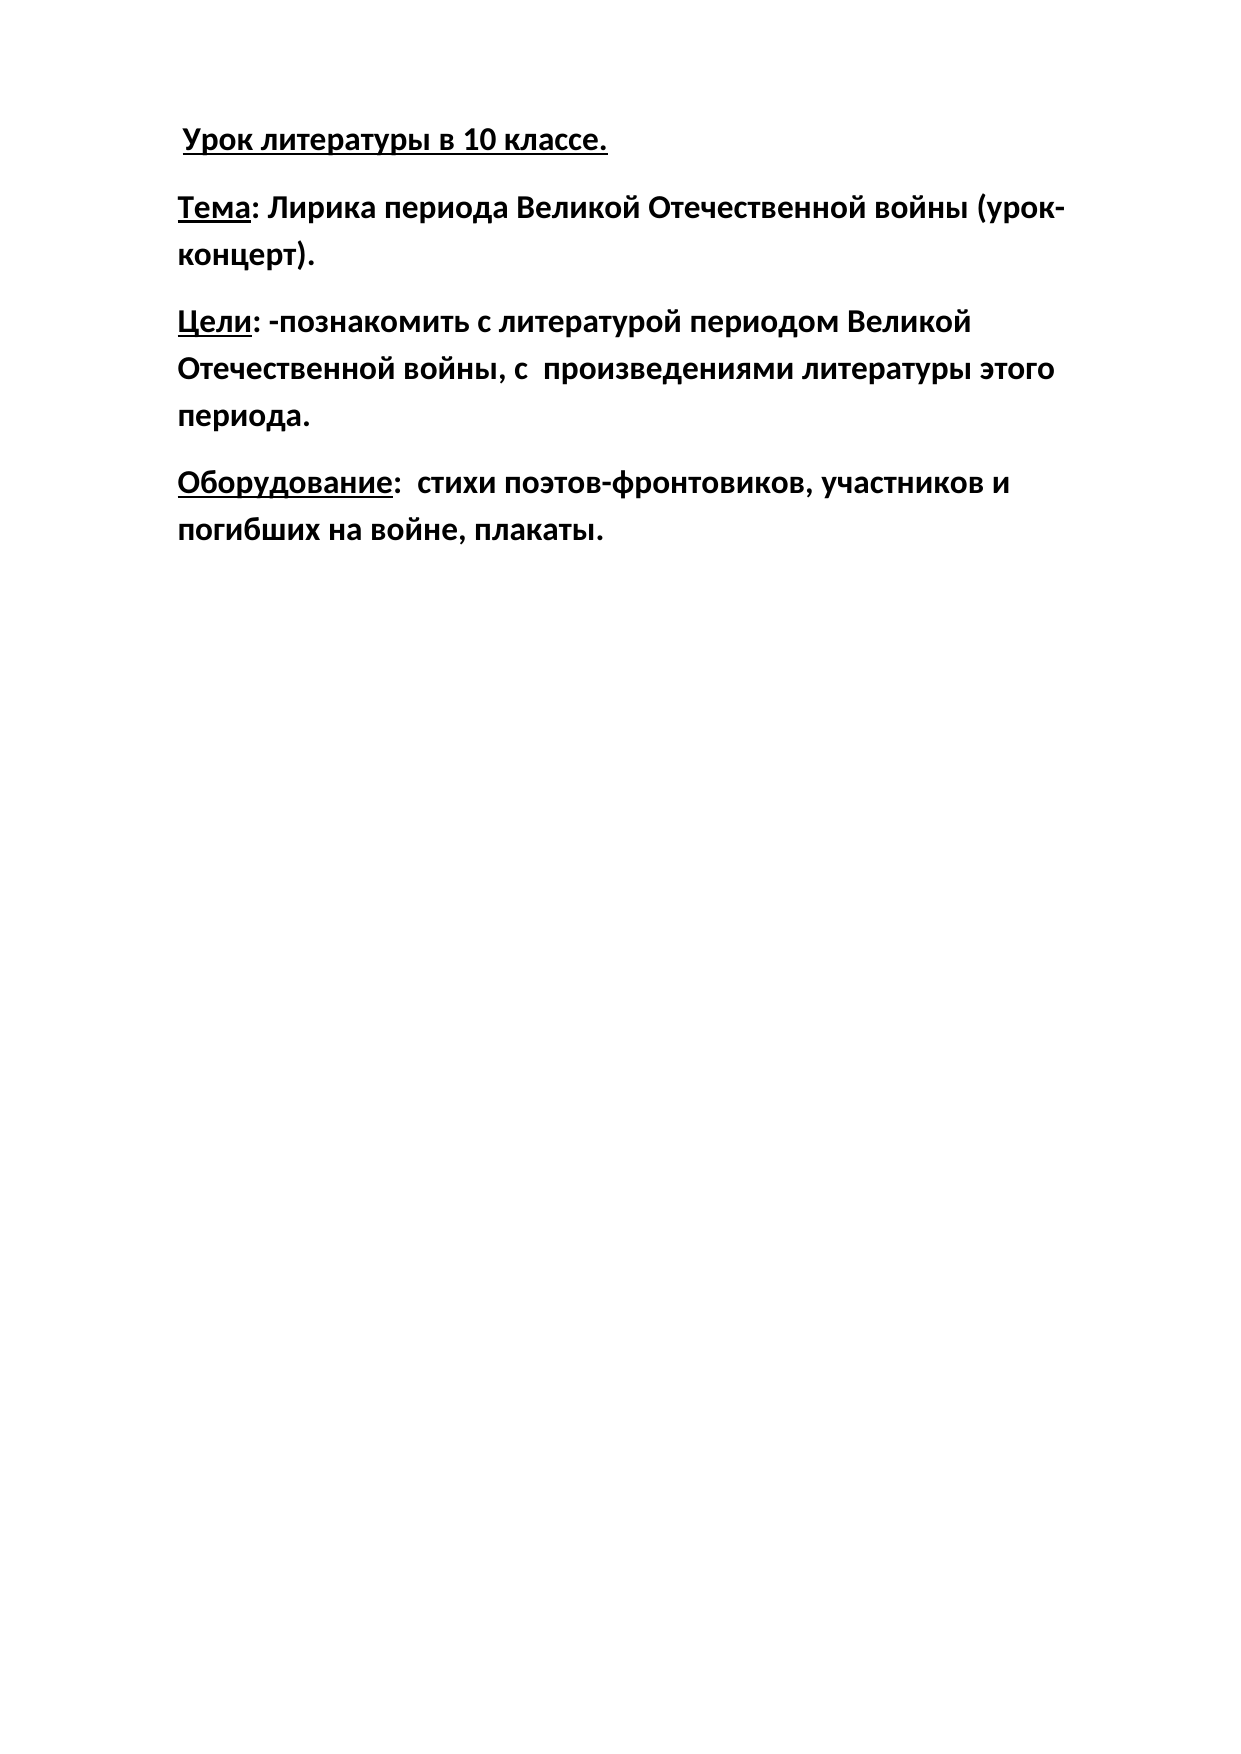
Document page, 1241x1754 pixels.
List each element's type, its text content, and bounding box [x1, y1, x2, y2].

text Тема: Лирика периода Великой Отечественной войны (урок-концерт). [177, 186, 1152, 273]
text Цели: -познакомить с литературой периодом Великой Отечественной войны, с произведениями литературы этого периода. [177, 300, 1152, 434]
text Оборудование: стихи поэтов-фронтовиков, участников и погибших на войне, плакаты. [177, 461, 1152, 549]
text Урок литературы в 10 классе. [177, 118, 1152, 159]
